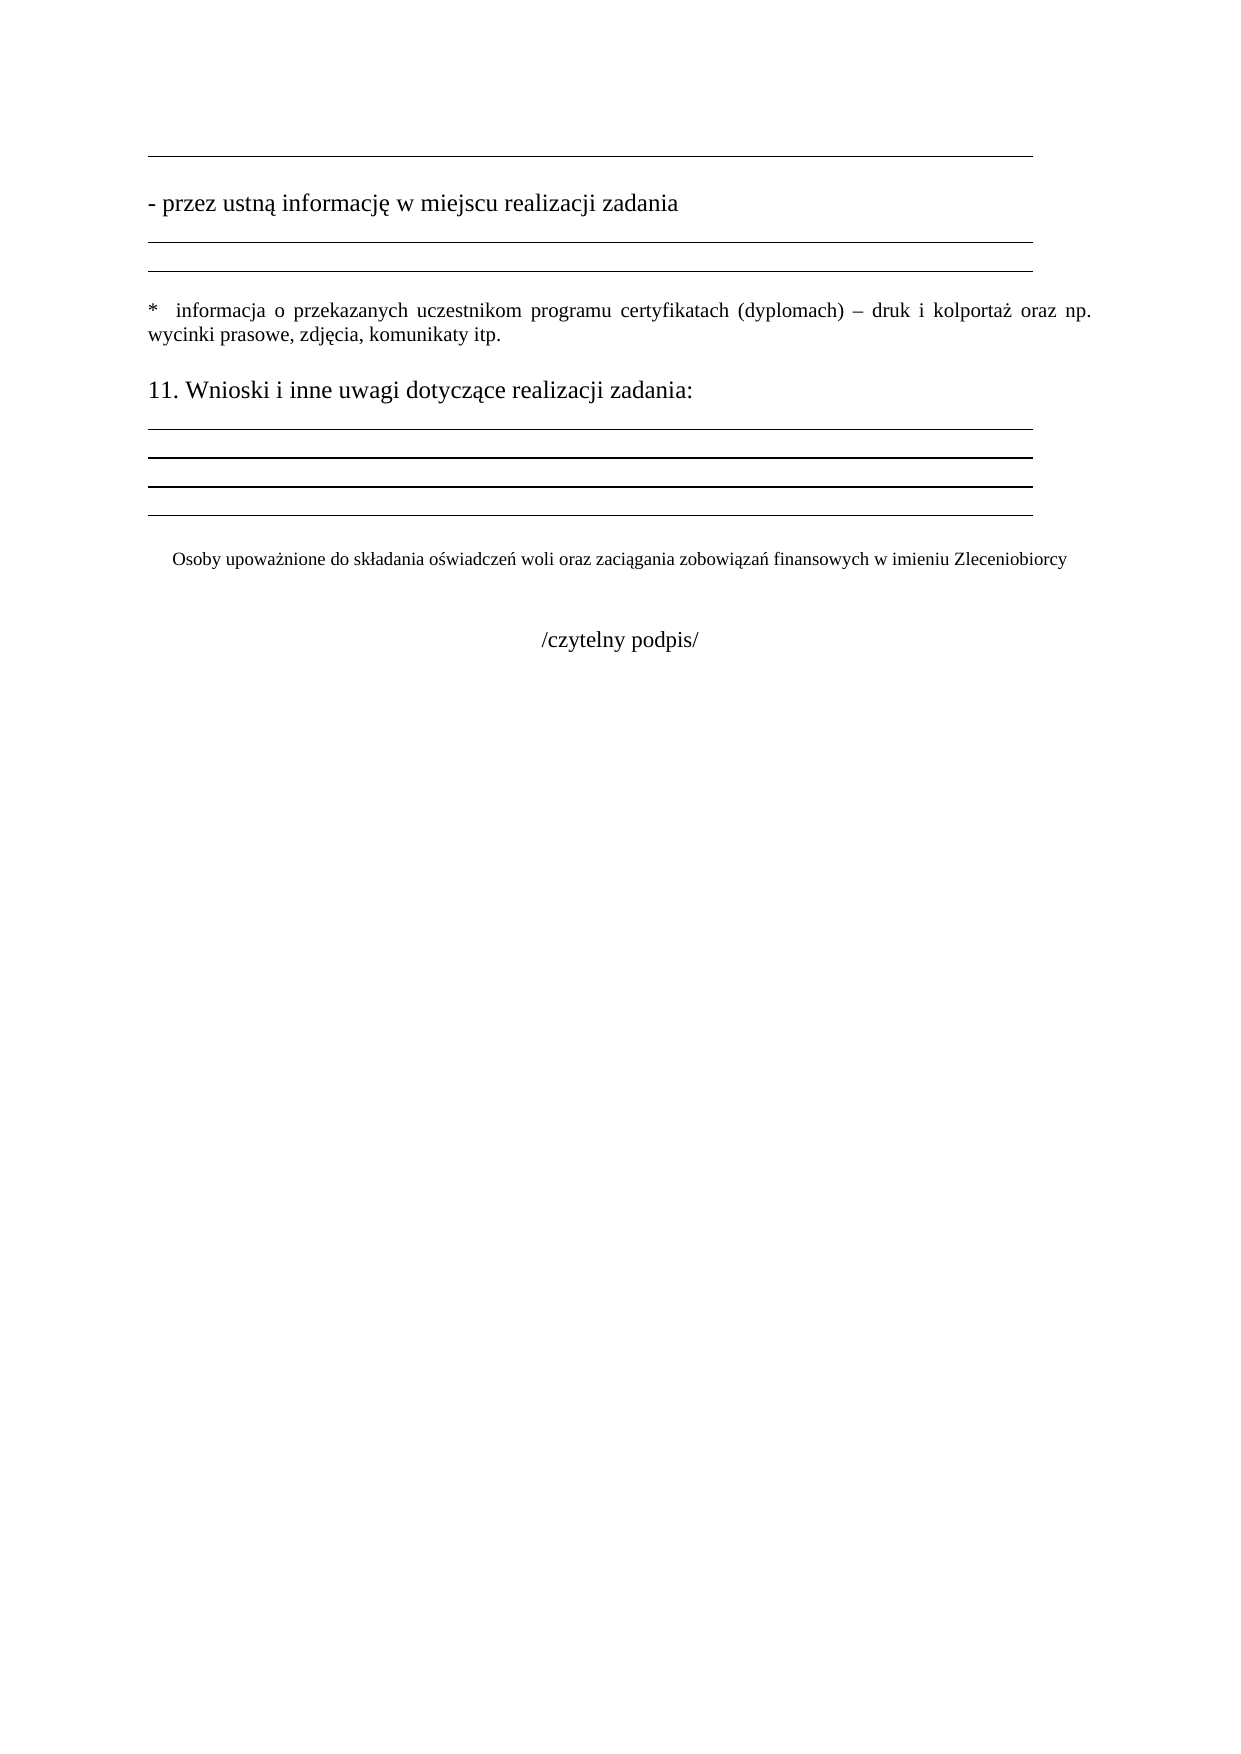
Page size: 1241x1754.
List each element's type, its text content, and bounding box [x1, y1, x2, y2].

text - przez ustną informację w miejscu realizacji zadania [148, 188, 1093, 217]
text 11. Wnioski i inne uwagi dotyczące realizacji zadania: [148, 375, 1093, 404]
text /czytelny podpis/ [148, 626, 1093, 653]
text Osoby upoważnione do składania oświadczeń woli oraz zaciągania zobowiązań finansowych w imieniu Zleceniobiorcy [148, 547, 1093, 569]
text * informacja o przekazanych uczestnikom programu certyfikatach (dyplomach) – druk i kolportaż oraz np. wycinki prasowe, zdjęcia, komunikaty itp. [148, 298, 1093, 346]
